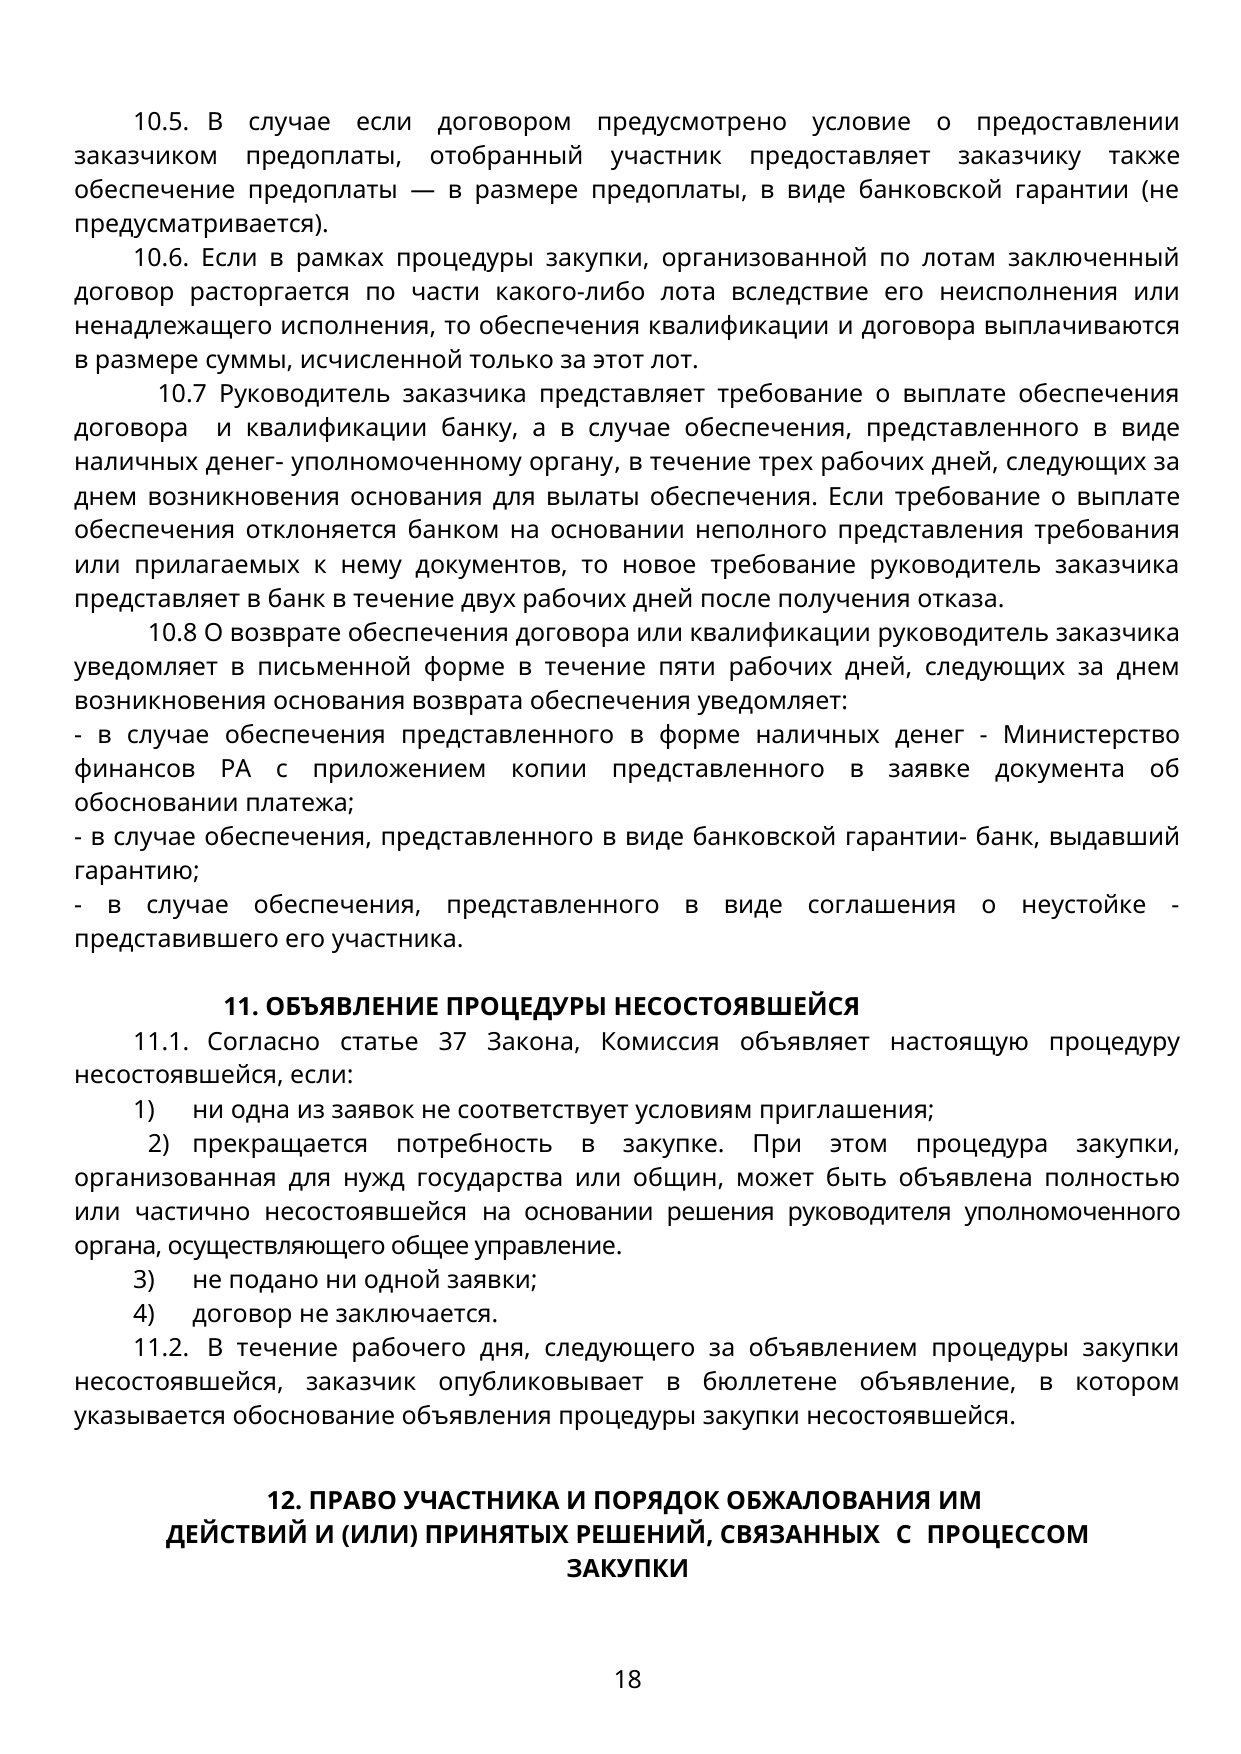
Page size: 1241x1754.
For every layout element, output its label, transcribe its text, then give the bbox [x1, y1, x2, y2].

text 10.7 Руководитель заказчика представляет требование о выплате обеспечения договора и квалификации банку, а в случае обеспечения, представленного в виде наличных денег- уполномоченному органу, в течение трех рабочих дней, следующих за днем возникновения основания для вылаты обеспечения. Если требование о выплате обеспечения отклоняется банком на основании неполного представления требования или прилагаемых к нему документов, то новое требование руководитель заказчика представляет в банк в течение двух рабочих дней после получения отказа. [74, 376, 1181, 614]
text - в случае обеспечения, представленного в виде банковской гарантии- банк, выдавший гарантию; [74, 819, 1181, 887]
text 4) договор не заключается. [74, 1296, 1181, 1330]
text 11.2. В течение рабочего дня, следующего за объявлением процедуры закупки несостоявшейся, заказчик опубликовывает в бюллетене объявление, в котором указывается обоснование объявления процедуры закупки несостоявшейся. [74, 1330, 1181, 1432]
text 12. ПРАВО УЧАСТНИКА И ПОРЯДОК ОБЖАЛОВАНИЯ ИМ ДЕЙСТВИЙ И (ИЛИ) ПРИНЯТЫХ РЕШЕНИЙ, СВЯЗАННЫХ С ПРОЦЕССОМ ЗАКУПКИ [133, 1483, 1122, 1585]
text - в случае обеспечения, представленного в виде соглашения о неустойке - представившего его участника. [74, 887, 1181, 955]
text 11. ОБЪЯВЛЕНИЕ ПРОЦЕДУРЫ НЕСОСТОЯВШЕЙСЯ [74, 989, 1181, 1023]
text 1) ни одна из заявок не соответствует условиям приглашения; [74, 1091, 1181, 1125]
text 3) не подано ни одной заявки; [74, 1262, 1181, 1296]
text 10.8 О возврате обеспечения договора или квалификации руководитель заказчика уведомляет в письменной форме в течение пяти рабочих дней, следующих за днем возникновения основания возврата обеспечения уведомляет: [74, 614, 1181, 717]
text 10.6. Если в рамках процедуры закупки, организованной по лотам заключенный договор расторгается по части какого-либо лота вследствие его неисполнения или ненадлежащего исполнения, то обеспечения квалификации и договора выплачиваются в размере суммы, исчисленной только за этот лот. [74, 240, 1181, 376]
text - в случае обеспечения представленного в форме наличных денег - Министерство финансов РА с приложением копии представленного в заявке документа об обосновании платежа; [74, 717, 1181, 819]
text 10.5. В случае если договором предусмотрено условие о предоставлении заказчиком предоплаты, отобранный участник предоставляет заказчику также обеспечение предоплаты — в размере предоплаты, в виде банковской гарантии (не предусматривается). [74, 103, 1181, 240]
text 2) прекращается потребность в закупке. При этом процедура закупки, организованная для нужд государства или общин, может быть объявлена полностью или частично несостоявшейся на основании решения руководителя уполномоченного органа, осуществляющего общее управление. [74, 1125, 1181, 1262]
text 11.1. Согласно статье 37 Закона, Комиссия объявляет настоящую процедуру несостоявшейся, если: [74, 1023, 1181, 1091]
